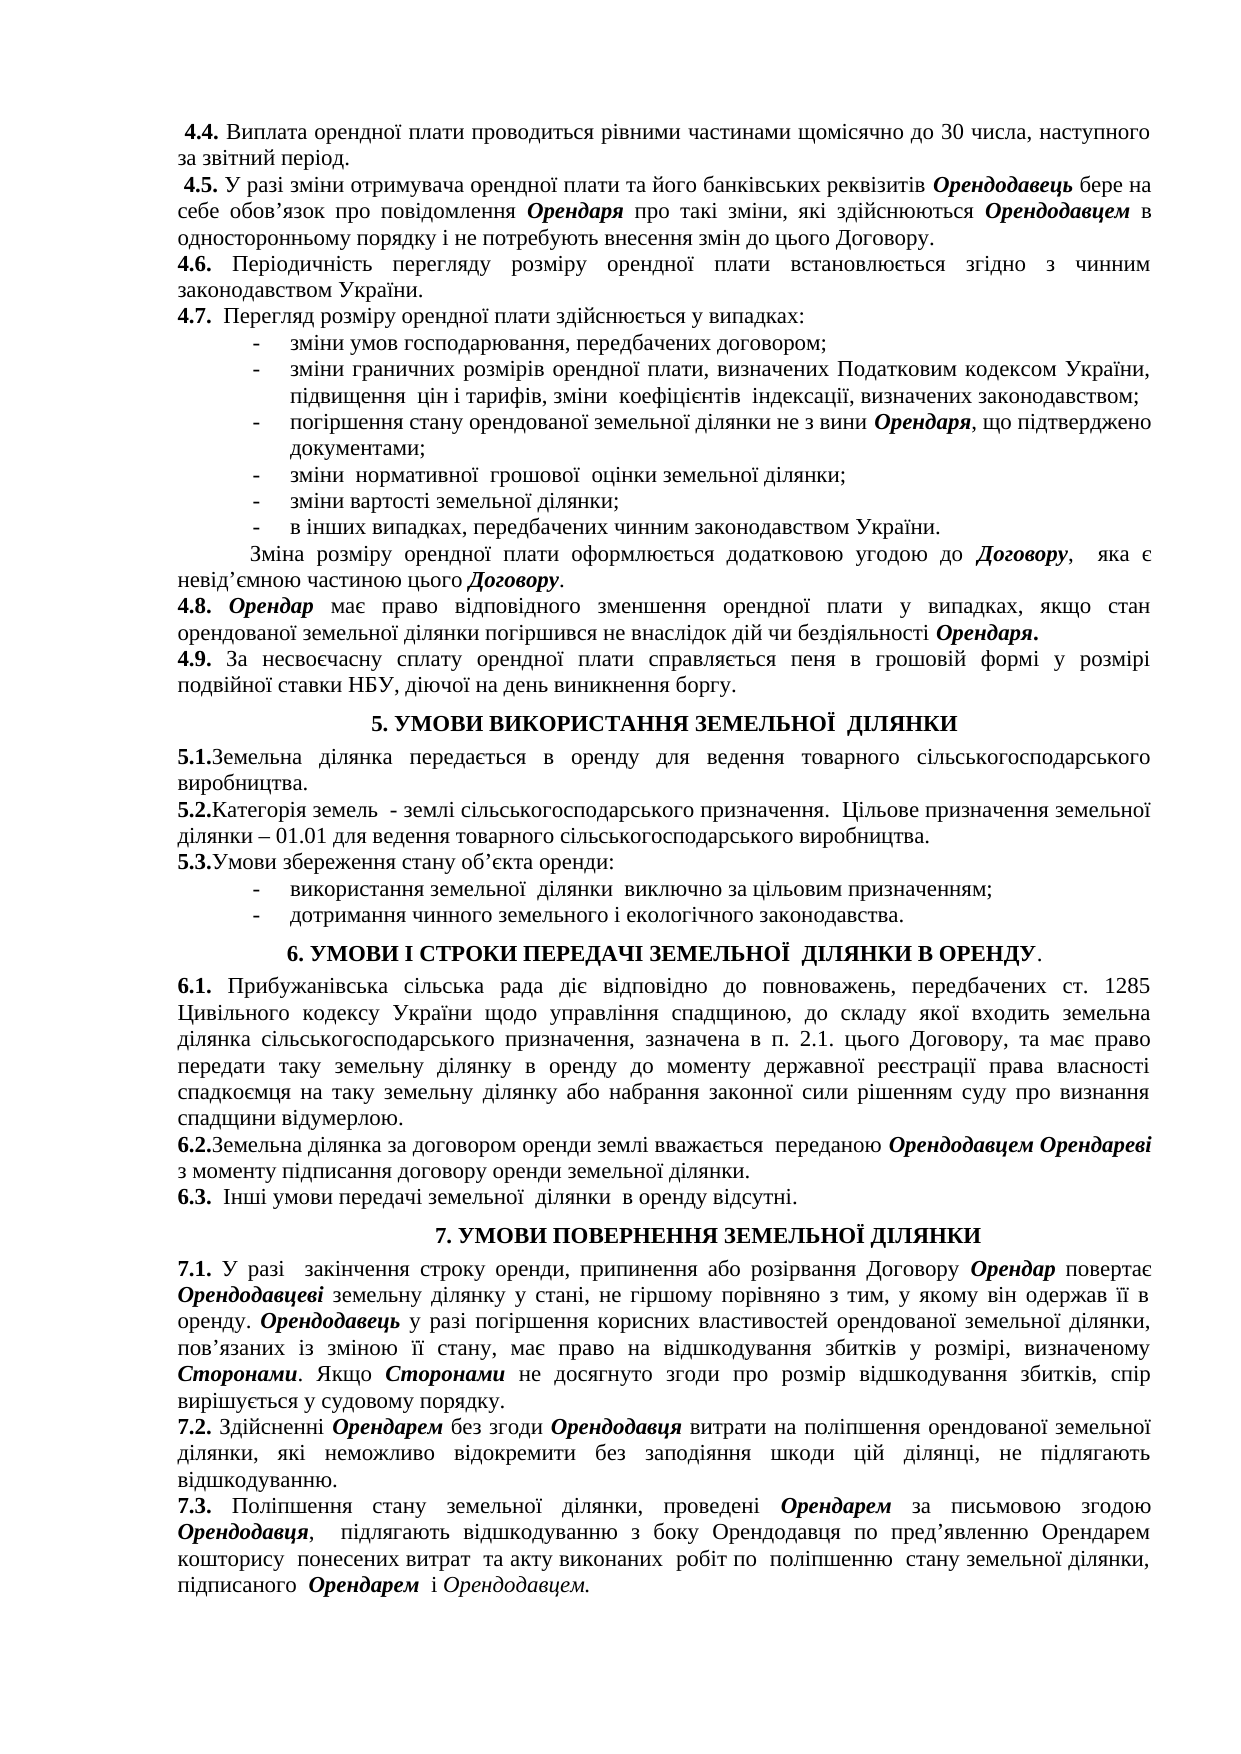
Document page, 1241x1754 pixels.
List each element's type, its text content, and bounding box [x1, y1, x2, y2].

text 7.2. Здійсненні Орендарем без згоди Орендодавця витрати на поліпшення орендованої земельної ділянки, які неможливо відокремити без заподіяння шкоди цій ділянці, не підлягають відшкодуванню. [177, 1413, 1152, 1492]
text 4.6. Періодичність перегляду розміру орендної плати встановлюється згідно з чинним законодавством України. [177, 250, 1152, 303]
text 6. УМОВИ І СТРОКИ ПЕРЕДАЧІ ЗЕМЕЛЬНОЇ ДІЛЯНКИ В ОРЕНДУ. [177, 940, 1152, 966]
text 4.7. Перегляд розміру орендної плати здійснюється у випадках: [177, 303, 1152, 329]
list дотримання чинного земельного і екологічного законодавства. [252, 901, 1152, 927]
text 5.3.Умови збереження стану об’єкта оренди: [177, 848, 1152, 875]
text 4.5. У разі зміни отримувача орендної плати та його банківських реквізитів Орендодавець бере на себе обов’язок про повідомлення Орендаря про такі зміни, які здійснюються Орендодавцем в односторонньому порядку і не потребують внесення змін до цього Договору. [177, 171, 1152, 250]
list зміни граничних розмірів орендної плати, визначених Податковим кодексом України, підвищення цін і тарифів, зміни коефіцієнтів індексації, визначених законодавством; [252, 355, 1152, 408]
text 5.2.Категорія земель - землі сільськогосподарського призначення. Цільове призначення земельної ділянки – 01.01 для ведення товарного сільськогосподарського виробництва. [177, 796, 1152, 848]
list зміни вартості земельної ділянки; [252, 487, 1152, 513]
text 7. УМОВИ ПОВЕРНЕННЯ ЗЕМЕЛЬНОЇ ДІЛЯНКИ [214, 1222, 1152, 1249]
list погіршення стану орендованої земельної ділянки не з вини Орендаря, що підтверджено документами; [252, 408, 1152, 461]
text 4.4. Виплата орендної плати проводиться рівними частинами щомісячно до 30 числа, наступного за звітний період. [177, 118, 1152, 171]
list в інших випадках, передбачених чинним законодавством України. [252, 513, 1152, 540]
text 7.3. Поліпшення стану земельної ділянки, проведені Орендарем за письмовою згодою Орендодавця, підлягають відшкодуванню з боку Орендодавця по пред’явленню Орендарем кошторису понесених витрат та акту виконаних робіт по поліпшенню стану земельної ділянки, підписаного Орендарем і Орендодавцем. [177, 1492, 1152, 1597]
text 6.3. Інші умови передачі земельної ділянки в оренду відсутні. [177, 1183, 1152, 1210]
text 5.1.Земельна ділянка передається в оренду для ведення товарного сільськогосподарського виробництва. [177, 743, 1152, 796]
text 4.9. За несвоєчасну сплату орендної плати справляється пеня в грошовій формі у розмірі подвійної ставки НБУ, діючої на день виникнення боргу. [177, 645, 1152, 698]
text 5. УМОВИ ВИКОРИСТАННЯ ЗЕМЕЛЬНОЇ ДІЛЯНКИ [177, 710, 1152, 737]
text 7.1. У разі закінчення строку оренди, припинення або розірвання Договору Орендар повертає Орендодавцеві земельну ділянку у стані, не гіршому порівняно з тим, у якому він одержав її в оренду. Орендодавець у разі погіршення корисних властивостей орендованої земельної ділянки, пов’язаних із зміною її стану, має право на відшкодування збитків у розмірі, визначеному Сторонами. Якщо Сторонами не досягнуто згоди про розмір відшкодування збитків, спір вирішується у судовому порядку. [177, 1255, 1152, 1413]
list використання земельної ділянки виключно за цільовим призначенням; [252, 875, 1152, 901]
text 6.1. Прибужанівська сільська рада діє відповідно до повноважень, передбачених ст. 1285 Цивільного кодексу України щодо управління спадщиною, до складу якої входить земельна ділянка сільськогосподарського призначення, зазначена в п. 2.1. цього Договору, та має право передати таку земельну ділянку в оренду до моменту державної реєстрації права власності спадкоємця на таку земельну ділянку або набрання законної сили рішенням суду про визнання спадщини відумерлою. [177, 973, 1152, 1131]
text 6.2.Земельна ділянка за договором оренди землі вважається переданою Орендодавцем Орендареві з моменту підписання договору оренди земельної ділянки. [177, 1131, 1152, 1183]
text 4.8. Орендар має право відповідного зменшення орендної плати у випадках, якщо стан орендованої земельної ділянки погіршився не внаслідок дій чи бездіяльності Орендаря. [177, 592, 1152, 645]
text Зміна розміру орендної плати оформлюється додатковою угодою до Договору, яка є невід’ємною частиною цього Договору. [177, 540, 1152, 592]
list зміни нормативної грошової оцінки земельної ділянки; [252, 461, 1152, 487]
list зміни умов господарювання, передбачених договором; [252, 329, 1152, 355]
